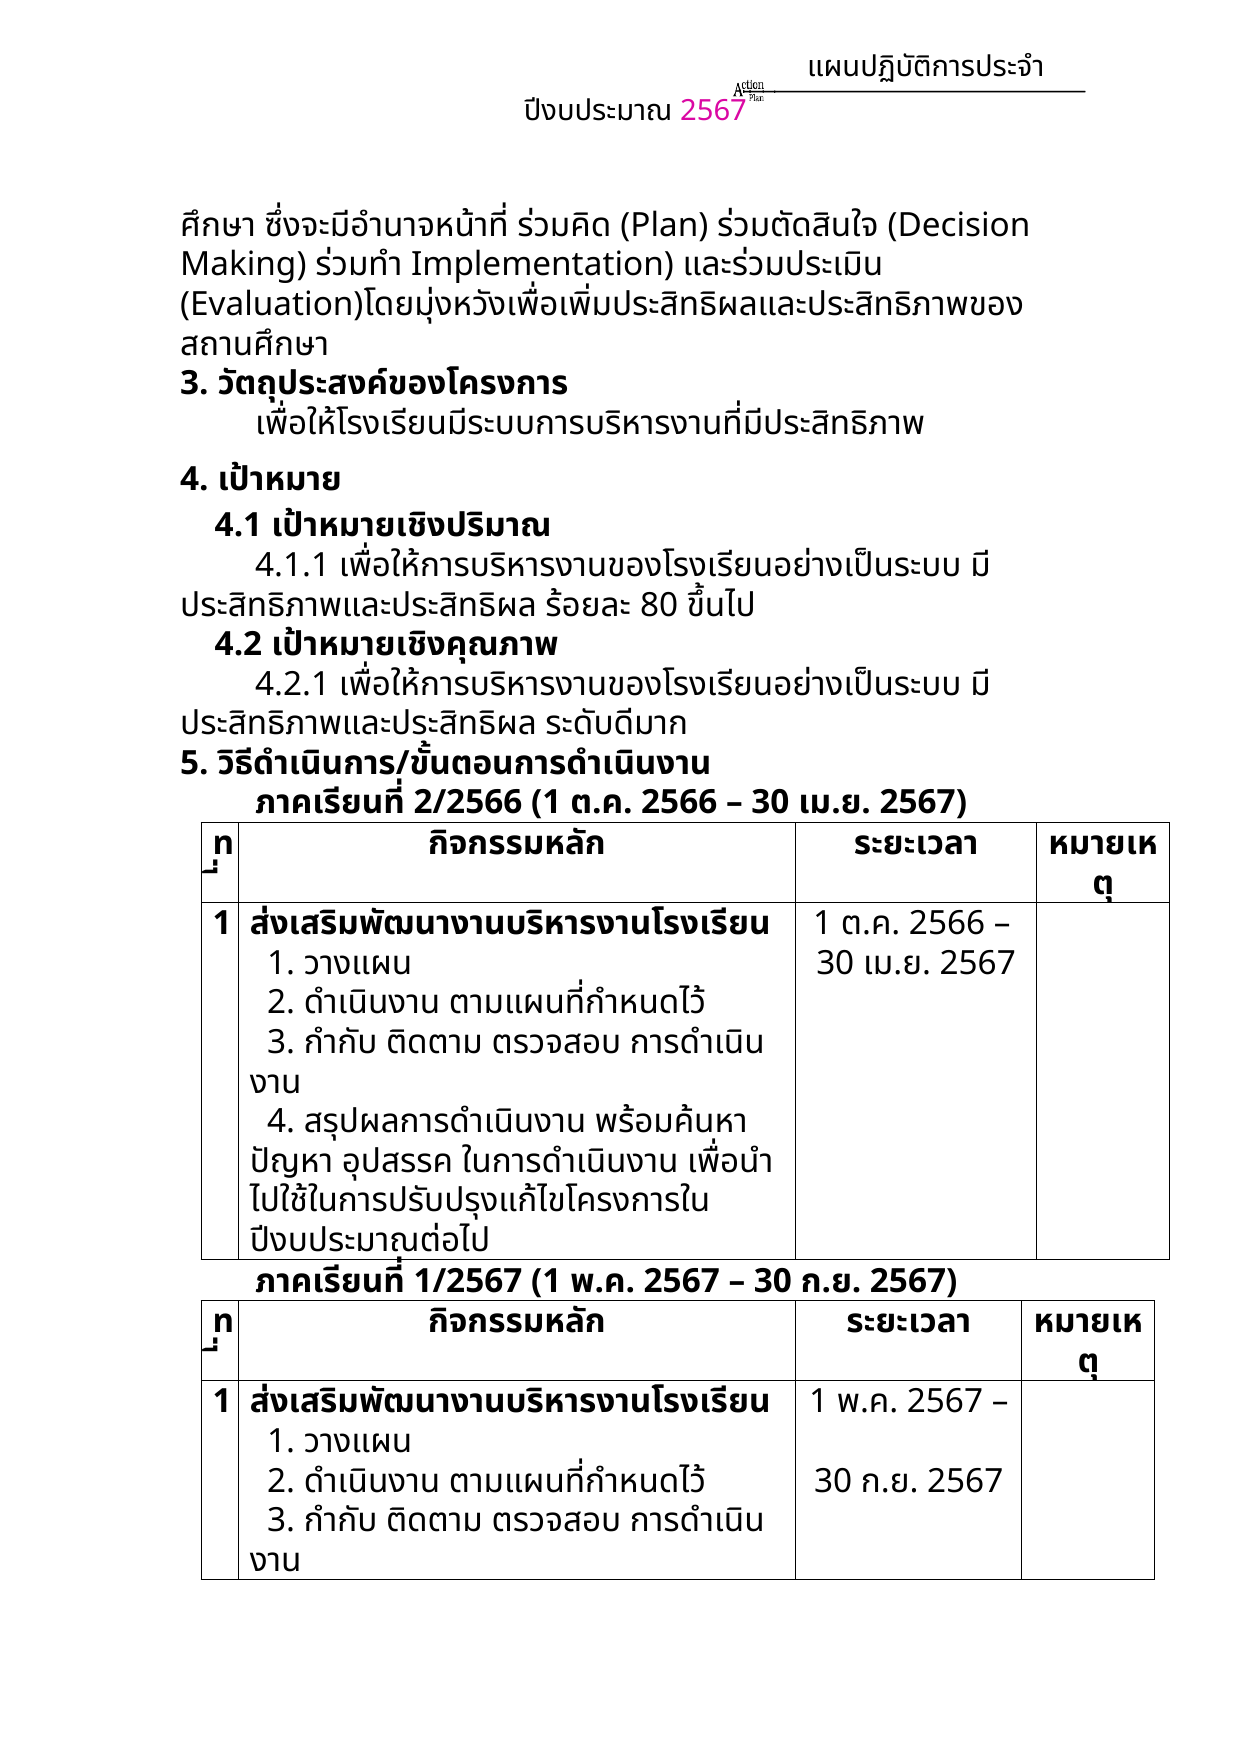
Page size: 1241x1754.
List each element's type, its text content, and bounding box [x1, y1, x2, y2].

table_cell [239, 1381, 795, 1579]
table_cell 1 ต.ค. 2566 – 30 เม.ย. 2567 [796, 903, 1036, 1259]
text ภาคเรียนที่ 2/2566 (1 ต.ค. 2566 – 30 เม.ย. 2567) [180, 782, 1090, 822]
table_header กิจกรรมหลัก [239, 1301, 795, 1380]
table_header ที่ [202, 823, 238, 902]
text 5. วิธีดำเนินการ/ขั้นตอนการดำเนินงาน [180, 743, 1090, 782]
table_header กิจกรรมหลัก [239, 823, 795, 902]
text 4.1.1 เพื่อให้การบริหารงานของโรงเรียนอย่างเป็นระบบ มีประสิทธิภาพและประสิทธิผล ร้อยละ 80 ขึ้นไป [180, 545, 1090, 624]
table_header ระยะเวลา [796, 1301, 1021, 1380]
text 3. วัตถุประสงค์ของโครงการ [180, 363, 1090, 402]
table_header ระยะเวลา [796, 823, 1036, 902]
text 4. เป้าหมาย [180, 454, 1090, 505]
table_header ที่ [202, 1301, 238, 1380]
table_cell [1037, 903, 1169, 1259]
table_cell 1 [202, 903, 238, 1259]
text 4.2 เป้าหมายเชิงคุณภาพ [180, 624, 1090, 663]
picture [721, 76, 1088, 107]
table_cell 1 [202, 1381, 238, 1579]
text 4.1 เป้าหมายเชิงปริมาณ [180, 505, 1090, 545]
text ภาคเรียนที่ 1/2567 (1 พ.ค. 2567 – 30 ก.ย. 2567) [180, 1260, 1090, 1300]
table_cell [1022, 1381, 1154, 1579]
text เพื่อให้โรงเรียนมีระบบการบริหารงานที่มีประสิทธิภาพ [180, 402, 1090, 442]
table_header หมายเหตุ [1037, 823, 1169, 902]
table_cell 1 พ.ค. 2567 – 30 ก.ย. 2567 [796, 1381, 1021, 1579]
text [180, 204, 1090, 363]
table_header หมายเหตุ [1022, 1301, 1154, 1380]
text 4.2.1 เพื่อให้การบริหารงานของโรงเรียนอย่างเป็นระบบ มีประสิทธิภาพและประสิทธิผล ระดับดีมาก [180, 663, 1090, 743]
